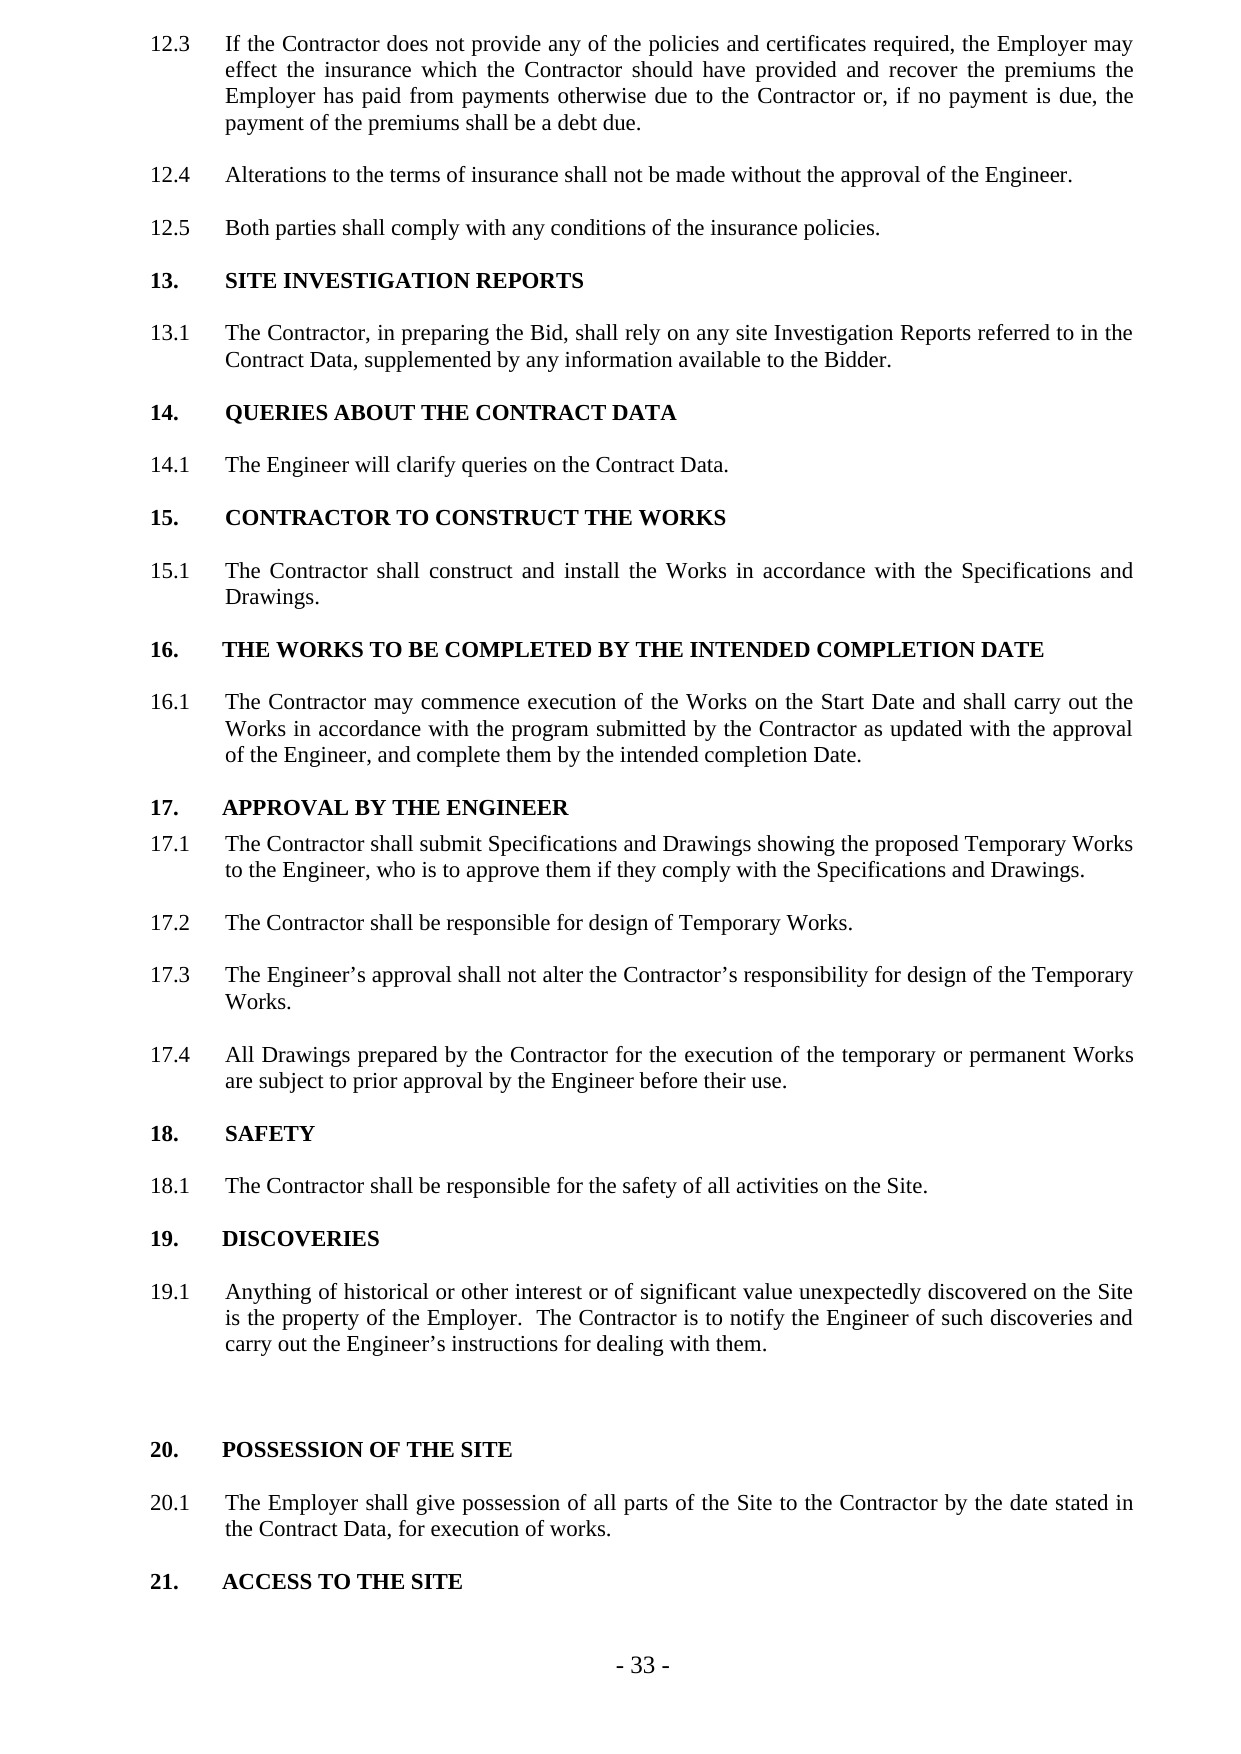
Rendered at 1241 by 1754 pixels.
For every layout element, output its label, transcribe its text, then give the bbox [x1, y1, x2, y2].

list POSSESSION OF THE SITE [150, 1436, 1135, 1462]
list QUERIES ABOUT THE CONTRACT DATA [150, 398, 1135, 425]
list Alterations to the terms of insurance shall not be made without the approval of the Engineer. [150, 161, 1135, 188]
list ACCESS TO THE SITE [150, 1568, 1135, 1594]
list The Contractor shall be responsible for design of Temporary Works. [150, 909, 1135, 935]
list SAFETY [150, 1120, 1135, 1146]
list If the Contractor does not provide any of the policies and certificates required, the Employer may effect the insurance which the Contractor should have provided and recover the premiums the Employer has paid from payments otherwise due to the Contractor or, if no payment is due, the payment of the premiums shall be a debt due. [150, 29, 1135, 135]
list THE WORKS TO BE COMPLETED BY THE INTENDED COMPLETION DATE [150, 636, 1135, 662]
list The Contractor shall be responsible for the safety of all activities on the Site. [150, 1172, 1135, 1199]
list The Contractor shall construct and install the Works in accordance with the Specifications and Drawings. [150, 557, 1135, 609]
list The Employer shall give possession of all parts of the Site to the Contractor by the date stated in the Contract Data, for execution of works. [150, 1489, 1135, 1541]
list The Contractor shall submit Specifications and Drawings showing the proposed Temporary Works to the Engineer, who is to approve them if they comply with the Specifications and Drawings. [150, 830, 1135, 882]
list Anything of historical or other interest or of significant value unexpectedly discovered on the Site is the property of the Employer. The Contractor is to notify the Engineer of such discoveries and carry out the Engineer’s instructions for dealing with them. [150, 1278, 1135, 1357]
list CONTRACTOR TO CONSTRUCT THE WORKS [150, 504, 1135, 530]
list The Contractor, in preparing the Bid, shall rely on any site Investigation Reports referred to in the Contract Data, supplemented by any information available to the Bidder. [150, 319, 1135, 372]
list The Engineer will clarify queries on the Contract Data. [150, 451, 1135, 478]
list All Drawings prepared by the Contractor for the execution of the temporary or permanent Works are subject to prior approval by the Engineer before their use. [150, 1041, 1135, 1093]
list DISCOVERIES [150, 1225, 1135, 1251]
list Both parties shall comply with any conditions of the insurance policies. [150, 214, 1135, 240]
list SITE INVESTIGATION REPORTS [150, 267, 1135, 293]
list The Engineer’s approval shall not alter the Contractor’s responsibility for design of the Temporary Works. [150, 962, 1135, 1014]
list The Contractor may commence execution of the Works on the Start Date and shall carry out the Works in accordance with the program submitted by the Contractor as updated with the approval of the Engineer, and complete them by the intended completion Date. [150, 688, 1135, 767]
list APPROVAL BY THE ENGINEER [150, 794, 1135, 820]
